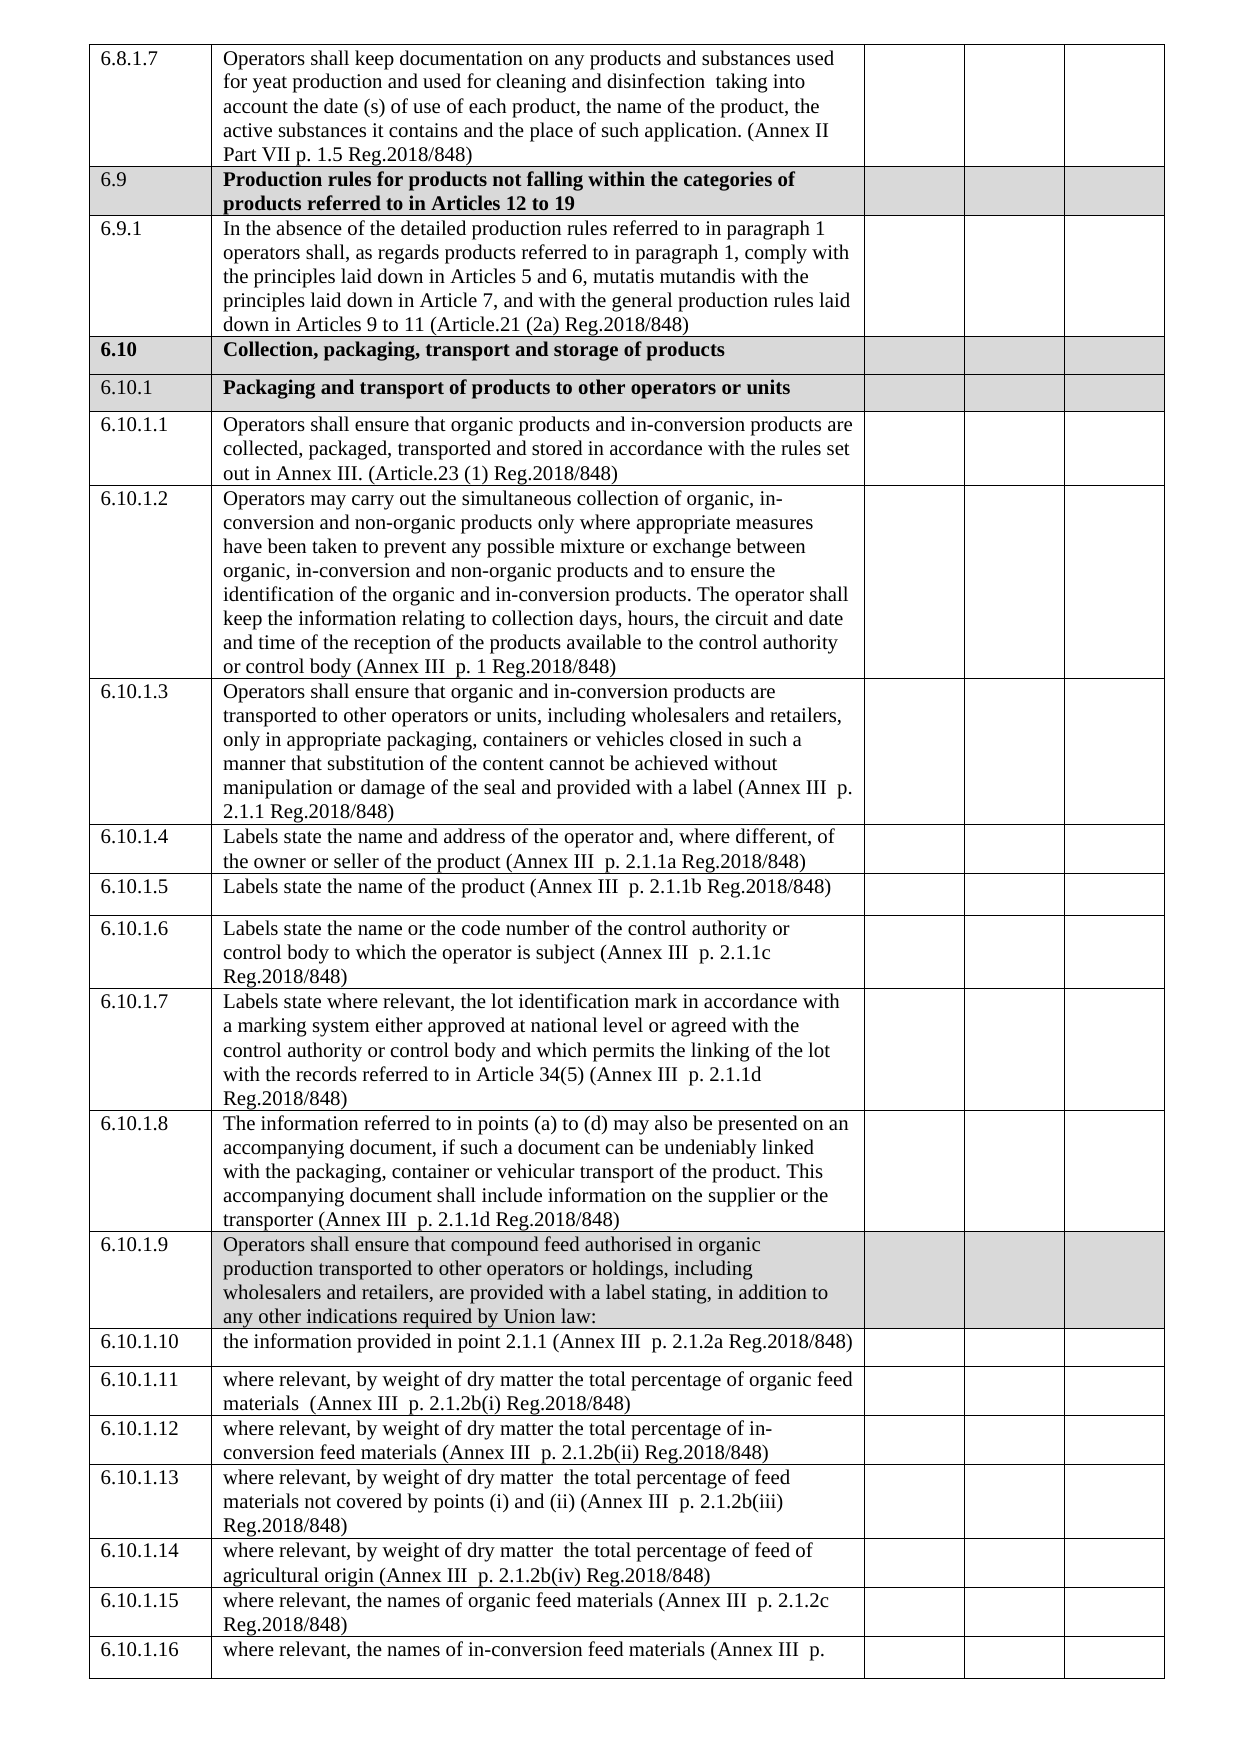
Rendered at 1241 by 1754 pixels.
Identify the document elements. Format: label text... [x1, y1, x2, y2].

table_cell Production rules for products not falling within the categories of products referred to in Articles 12 to 19 [212, 167, 864, 215]
table_cell [865, 1329, 964, 1366]
table_cell [865, 45, 964, 166]
table_cell 6.10.1.3 [90, 679, 211, 823]
table_cell [865, 916, 964, 988]
table_cell [865, 874, 964, 915]
table_cell where relevant, by weight of dry matter the total percentage of in-conversion feed materials (Annex III p. 2.1.2b(ii) Reg.2018/848) [212, 1416, 864, 1464]
table_cell [1065, 45, 1164, 166]
table_cell 6.10.1.1 [90, 412, 211, 484]
table_cell [965, 1465, 1064, 1537]
table_cell [1065, 1367, 1164, 1415]
table_cell [865, 486, 964, 678]
table_cell 6.10.1.2 [90, 486, 211, 678]
table_cell [1065, 486, 1164, 678]
table_cell [865, 1416, 964, 1464]
table_cell The information referred to in points (a) to (d) may also be presented on an accompanying document, if such a document can be undeniably linked with the packaging, container or vehicular transport of the product. This accompanying document shall include information on the supplier or the transporter (Annex III p. 2.1.1d Reg.2018/848) [212, 1111, 864, 1231]
table_cell [965, 989, 1064, 1110]
table_cell [1065, 916, 1164, 988]
table_cell [865, 375, 964, 411]
table_cell 6.10.1.6 [90, 916, 211, 988]
table_cell [965, 1588, 1064, 1636]
table_cell [965, 1416, 1064, 1464]
table_cell [1065, 1465, 1164, 1537]
table_cell [865, 167, 964, 215]
table_cell Packaging and transport of products to other operators or units [212, 375, 864, 411]
table_cell where relevant, the names of organic feed materials (Annex III p. 2.1.2c Reg.2018/848) [212, 1588, 864, 1636]
table_cell 6.10.1.5 [90, 874, 211, 915]
table_cell [1065, 989, 1164, 1110]
table_cell 6.10.1.13 [90, 1465, 211, 1537]
table_cell [965, 1539, 1064, 1587]
table_cell Operators may carry out the simultaneous collection of organic, in-conversion and non-organic products only where appropriate measures have been taken to prevent any possible mixture or exchange between organic, in-conversion and non-organic products and to ensure the identification of the organic and in-conversion products. The operator shall keep the information relating to collection days, hours, the circuit and date and time of the reception of the products available to the control authority or control body (Annex III p. 1 Reg.2018/848) [212, 486, 864, 678]
table_cell Labels state where relevant, the lot identification mark in accordance with a marking system either approved at national level or agreed with the control authority or control body and which permits the linking of the lot with the records referred to in Article 34(5) (Annex III p. 2.1.1d Reg.2018/848) [212, 989, 864, 1110]
table_cell 6.10.1.16 [90, 1637, 211, 1678]
table_cell 6.10.1.9 [90, 1232, 211, 1328]
table_cell 6.10.1.11 [90, 1367, 211, 1415]
table_cell [865, 1367, 964, 1415]
table_cell where relevant, by weight of dry matter the total percentage of organic feed materials (Annex III p. 2.1.2b(i) Reg.2018/848) [212, 1367, 864, 1415]
table_cell [965, 216, 1064, 336]
table_cell [865, 1637, 964, 1678]
table_cell [1065, 1637, 1164, 1678]
table_cell [865, 412, 964, 484]
table_cell Labels state the name and address of the operator and, where different, of the owner or seller of the product (Annex III p. 2.1.1a Reg.2018/848) [212, 825, 864, 873]
table_cell Operators shall ensure that compound feed authorised in organic production transported to other operators or holdings, including wholesalers and retailers, are provided with a label stating, in addition to any other indications required by Union law: [212, 1232, 864, 1328]
table_cell [865, 1232, 964, 1328]
table_cell Collection, packaging, transport and storage of products [212, 337, 864, 374]
table_cell [1065, 1539, 1164, 1587]
table_cell 6.8.1.7 [90, 45, 211, 166]
table_cell [1065, 216, 1164, 336]
table_cell where relevant, by weight of dry matter the total percentage of feed of agricultural origin (Annex III p. 2.1.2b(iv) Reg.2018/848) [212, 1539, 864, 1587]
table_cell [865, 679, 964, 823]
table_cell [965, 45, 1064, 166]
table_cell [1065, 679, 1164, 823]
table_cell [965, 1329, 1064, 1366]
table_cell Operators shall keep documentation on any products and substances used for yeat production and used for cleaning and disinfection taking into account the date (s) of use of each product, the name of the product, the active substances it contains and the place of such application. (Annex II Part VII p. 1.5 Reg.2018/848) [212, 45, 864, 166]
table_cell [965, 412, 1064, 484]
table_cell where relevant, by weight of dry matter the total percentage of feed materials not covered by points (i) and (ii) (Annex III p. 2.1.2b(iii) Reg.2018/848) [212, 1465, 864, 1537]
table_cell 6.10.1.10 [90, 1329, 211, 1366]
table_cell 6.10.1.15 [90, 1588, 211, 1636]
table_cell Operators shall ensure that organic products and in-conversion products are collected, packaged, transported and stored in accordance with the rules set out in Annex III. (Article.23 (1) Reg.2018/848) [212, 412, 864, 484]
table_cell [965, 1111, 1064, 1231]
table_cell Labels state the name or the code number of the control authority or control body to which the operator is subject (Annex III p. 2.1.1c Reg.2018/848) [212, 916, 864, 988]
table_cell 6.10.1.12 [90, 1416, 211, 1464]
table_cell [865, 1588, 964, 1636]
table_cell [865, 1111, 964, 1231]
table_cell 6.10.1 [90, 375, 211, 411]
table_cell [865, 337, 964, 374]
table_cell [1065, 1588, 1164, 1636]
table_cell the information provided in point 2.1.1 (Annex III p. 2.1.2a Reg.2018/848) [212, 1329, 864, 1366]
table_cell 6.10.1.14 [90, 1539, 211, 1587]
table_cell [1065, 1111, 1164, 1231]
table_cell [965, 167, 1064, 215]
table_cell [1065, 167, 1164, 215]
table_cell 6.10.1.4 [90, 825, 211, 873]
table_cell [965, 874, 1064, 915]
table_cell [865, 825, 964, 873]
table_cell [1065, 1416, 1164, 1464]
table_cell 6.10.1.8 [90, 1111, 211, 1231]
table_cell 6.10 [90, 337, 211, 374]
table_cell [1065, 825, 1164, 873]
table_cell [1065, 1232, 1164, 1328]
table_cell [965, 1367, 1064, 1415]
table_cell [865, 1539, 964, 1587]
table_cell [965, 679, 1064, 823]
table_cell [965, 916, 1064, 988]
table_cell 6.9.1 [90, 216, 211, 336]
table_cell [1065, 337, 1164, 374]
table_cell [965, 1637, 1064, 1678]
table_cell [1065, 412, 1164, 484]
table_cell [965, 825, 1064, 873]
table_cell [965, 486, 1064, 678]
table_cell Operators shall ensure that organic and in-conversion products are transported to other operators or units, including wholesalers and retailers, only in appropriate packaging, containers or vehicles closed in such a manner that substitution of the content cannot be achieved without manipulation or damage of the seal and provided with a label (Annex III p. 2.1.1 Reg.2018/848) [212, 679, 864, 823]
table_cell In the absence of the detailed production rules referred to in paragraph 1 operators shall, as regards products referred to in paragraph 1, comply with the principles laid down in Articles 5 and 6, mutatis mutandis with the principles laid down in Article 7, and with the general production rules laid down in Articles 9 to 11 (Article.21 (2a) Reg.2018/848) [212, 216, 864, 336]
table_cell [1065, 375, 1164, 411]
table_cell [1065, 874, 1164, 915]
table_cell [965, 375, 1064, 411]
table_cell [965, 1232, 1064, 1328]
table_cell Labels state the name of the product (Annex III p. 2.1.1b Reg.2018/848) [212, 874, 864, 915]
table_cell [865, 989, 964, 1110]
table_cell [865, 1465, 964, 1537]
table_cell 6.10.1.7 [90, 989, 211, 1110]
table_cell [1065, 1329, 1164, 1366]
table_cell [865, 216, 964, 336]
table_cell [965, 337, 1064, 374]
table_cell 6.9 [90, 167, 211, 215]
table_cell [212, 1637, 864, 1678]
